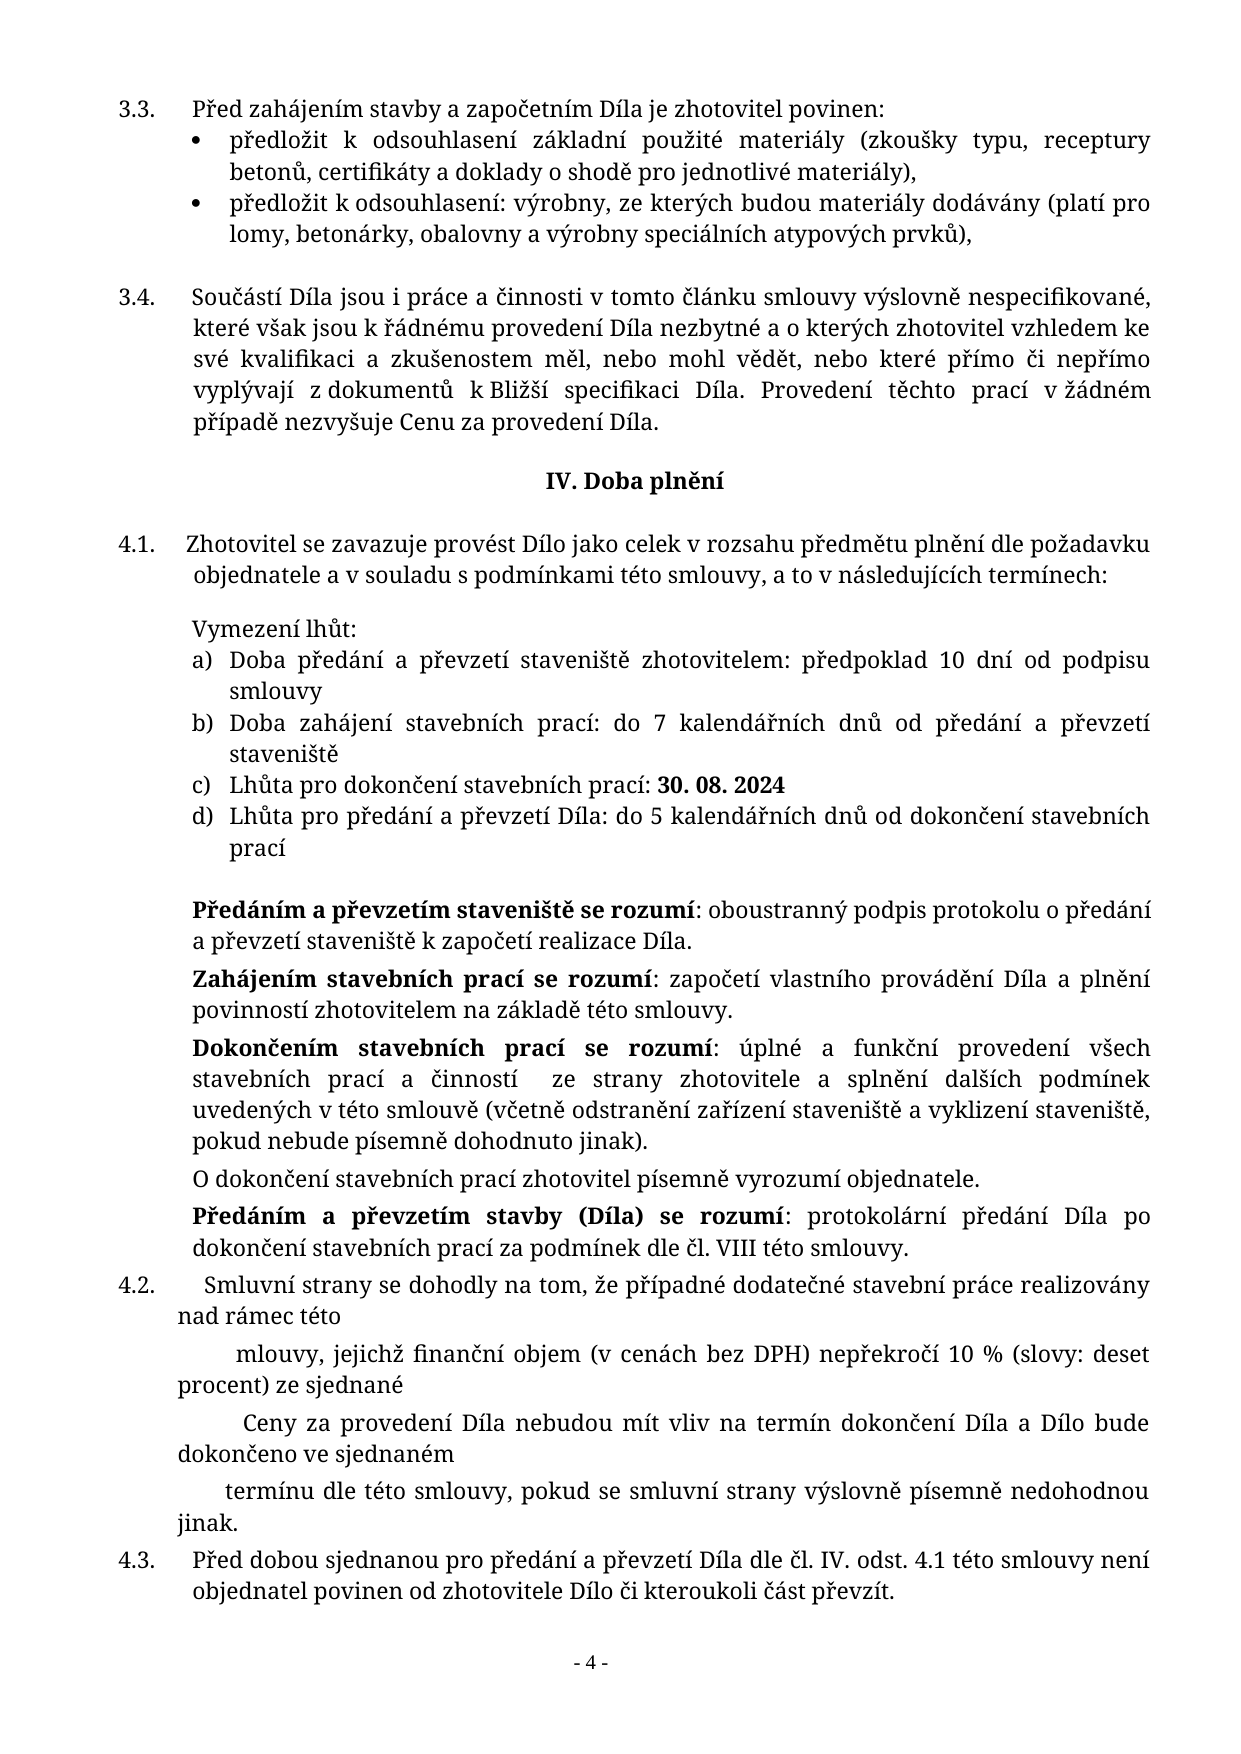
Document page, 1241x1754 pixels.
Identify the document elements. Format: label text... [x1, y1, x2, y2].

text O dokončení stavebních prací zhotovitel písemně vyrozumí objednatele. [192, 1163, 1152, 1194]
text Zahájením stavebních prací se rozumí: započetí vlastního provádění Díla a plnění povinností zhotovitelem na základě této smlouvy. [192, 963, 1152, 1025]
list Doba zahájení stavebních prací: do 7 kalendářních dnů od předání a převzetí staveniště [192, 707, 1152, 769]
text 4.1. Zhotovitel se zavazuje provést Dílo jako celek v rozsahu předmětu plnění dle požadavku objednatele a v souladu s podmínkami této smlouvy, a to v následujících termínech: [118, 528, 1152, 590]
text termínu dle této smlouvy, pokud se smluvní strany výslovně písemně nedohodnou jinak. [118, 1475, 1152, 1538]
text Předáním a převzetím staveniště se rozumí: oboustranný podpis protokolu o předání a převzetí staveniště k započetí realizace Díla. [192, 894, 1152, 957]
list předložit k odsouhlasení: výrobny, ze kterých budou materiály dodávány (platí pro lomy, betonárky, obalovny a výrobny speciálních atypových prvků), [192, 187, 1152, 249]
text 4.2. Smluvní strany se dohodly na tom, že případné dodatečné stavební práce realizovány nad rámec této [118, 1269, 1152, 1332]
text mlouvy, jejichž finanční objem (v cenách bez DPH) nepřekročí 10 % (slovy: deset procent) ze sjednané [118, 1338, 1152, 1400]
list Lhůta pro dokončení stavebních prací: 30. 08. 2024 [192, 769, 1152, 800]
list předložit k odsouhlasení základní použité materiály (zkoušky typu, receptury betonů, certifikáty a doklady o shodě pro jednotlivé materiály), [192, 124, 1152, 187]
text IV. Doba plnění [118, 465, 1152, 496]
text Dokončením stavebních prací se rozumí: úplné a funkční provedení všech stavebních prací a činností ze strany zhotovitele a splnění dalších podmínek uvedených v této smlouvě (včetně odstranění zařízení staveniště a vyklizení staveniště, pokud nebude písemně dohodnuto jinak). [192, 1032, 1152, 1157]
list Doba předání a převzetí staveniště zhotovitelem: předpoklad 10 dní od podpisu smlouvy [192, 644, 1152, 707]
list Lhůta pro předání a převzetí Díla: do 5 kalendářních dnů od dokončení stavebních prací [192, 800, 1152, 863]
text 3.4. Součástí Díla jsou i práce a činnosti v tomto článku smlouvy výslovně nespecifikované, které však jsou k řádnému provedení Díla nezbytné a o kterých zhotovitel vzhledem ke své kvalifikaci a zkušenostem měl, nebo mohl vědět, nebo které přímo či nepřímo vyplývají z dokumentů k Bližší specifikaci Díla. Provedení těchto prací v žádném případě nezvyšuje Cenu za provedení Díla. [118, 280, 1152, 437]
text Předáním a převzetím stavby (Díla) se rozumí: protokolární předání Díla po dokončení stavebních prací za podmínek dle čl. VIII této smlouvy. [192, 1200, 1152, 1263]
text 3.3. Před zahájením stavby a započetním Díla je zhotovitel povinen: [118, 93, 1152, 124]
text Vymezení lhůt: [177, 613, 1152, 644]
text Ceny za provedení Díla nebudou mít vliv na termín dokončení Díla a Dílo bude dokončeno ve sjednaném [118, 1407, 1152, 1469]
text 4.3. Před dobou sjednanou pro předání a převzetí Díla dle čl. IV. odst. 4.1 této smlouvy není objednatel povinen od zhotovitele Dílo či kteroukoli část převzít. [118, 1544, 1152, 1607]
